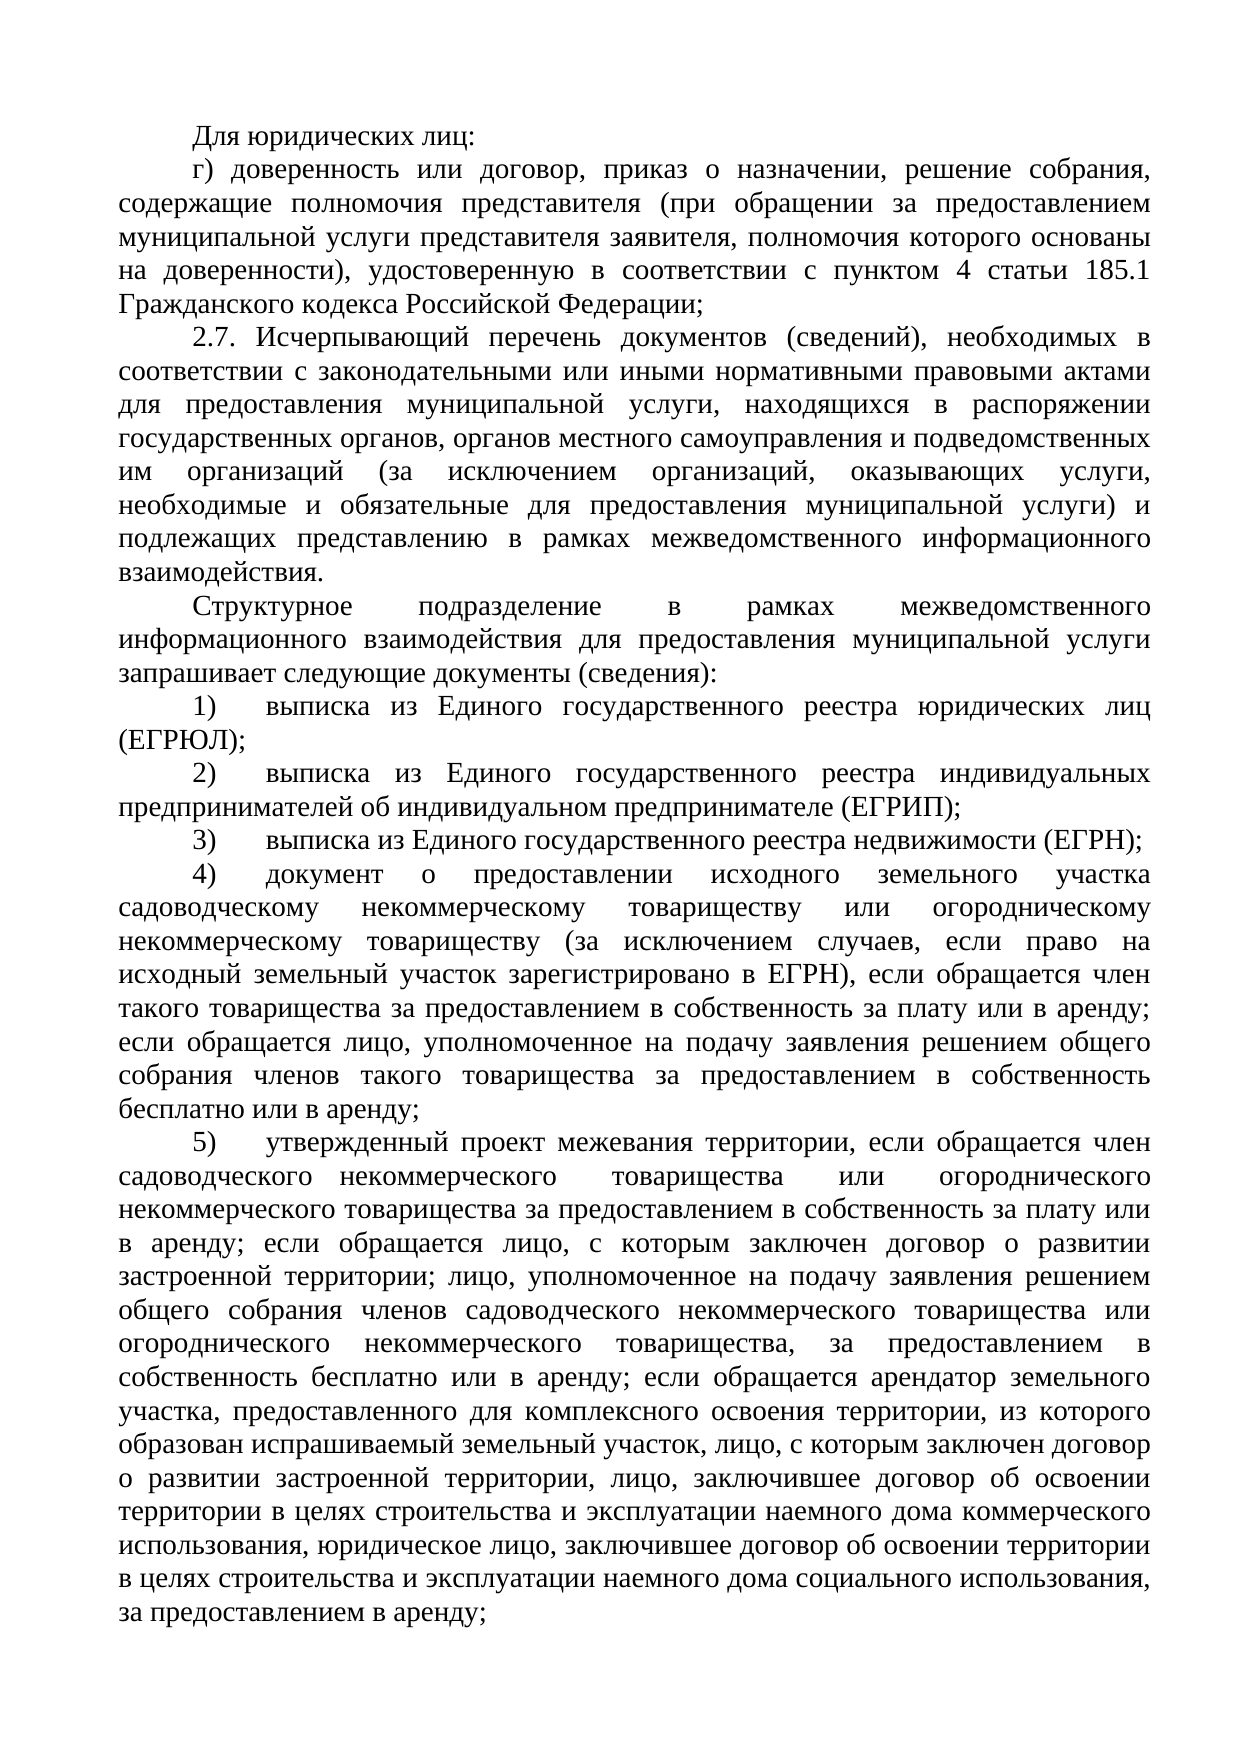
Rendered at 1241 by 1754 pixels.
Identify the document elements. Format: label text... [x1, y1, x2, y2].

list утвержденный проект межевания территории, если обращается член садоводческого некоммерческого товарищества или огороднического некоммерческого товарищества за предоставлением в собственность за плату или в аренду; если обращается лицо, с которым заключен договор о развитии застроенной территории; лицо, уполномоченное на подачу заявления решением общего собрания членов садоводческого некоммерческого товарищества или огороднического некоммерческого товарищества, за предоставлением в собственность бесплатно или в аренду; если обращается арендатор земельного участка, предоставленного для комплексного освоения территории, из которого образован испрашиваемый земельный участок, лицо, с которым заключен договор о развитии застроенной территории, лицо, заключившее договор об освоении территории в целях строительства и эксплуатации наемного дома коммерческого использования, юридическое лицо, заключившее договор об освоении территории в целях строительства и эксплуатации наемного дома социального использования, за предоставлением в аренду; [118, 1124, 1152, 1627]
text 2.7. Исчерпывающий перечень документов (сведений), необходимых в соответствии с законодательными или иными нормативными правовыми актами для предоставления муниципальной услуги, находящихся в распоряжении государственных органов, органов местного самоуправления и подведомственных им организаций (за исключением организаций, оказывающих услуги, необходимые и обязательные для предоставления муниципальной услуги) и подлежащих представлению в рамках межведомственного информационного взаимодействия. [118, 319, 1152, 588]
text Структурное подразделение в рамках межведомственного информационного взаимодействия для предоставления муниципальной услуги запрашивает следующие документы (сведения): [118, 588, 1152, 688]
list выписка из Единого государственного реестра индивидуальных предпринимателей об индивидуальном предпринимателе (ЕГРИП); [118, 755, 1152, 822]
text г) доверенность или договор, приказ о назначении, решение собрания, содержащие полномочия представителя (при обращении за предоставлением муниципальной услуги представителя заявителя, полномочия которого основаны на доверенности), удостоверенную в соответствии с пунктом 4 статьи 185.1 Гражданского кодекса Российской Федерации; [118, 152, 1152, 319]
list выписка из Единого государственного реестра недвижимости (ЕГРН); [118, 822, 1152, 856]
list документ о предоставлении исходного земельного участка садоводческому некоммерческому товариществу или огородническому некоммерческому товариществу (за исключением случаев, если право на исходный земельный участок зарегистрировано в ЕГРН), если обращается член такого товарищества за предоставлением в собственность за плату или в аренду; если обращается лицо, уполномоченное на подачу заявления решением общего собрания членов такого товарищества за предоставлением в собственность бесплатно или в аренду; [118, 856, 1152, 1124]
text Для юридических лиц: [118, 118, 1152, 152]
list выписка из Единого государственного реестра юридических лиц (ЕГРЮЛ); [118, 688, 1152, 755]
